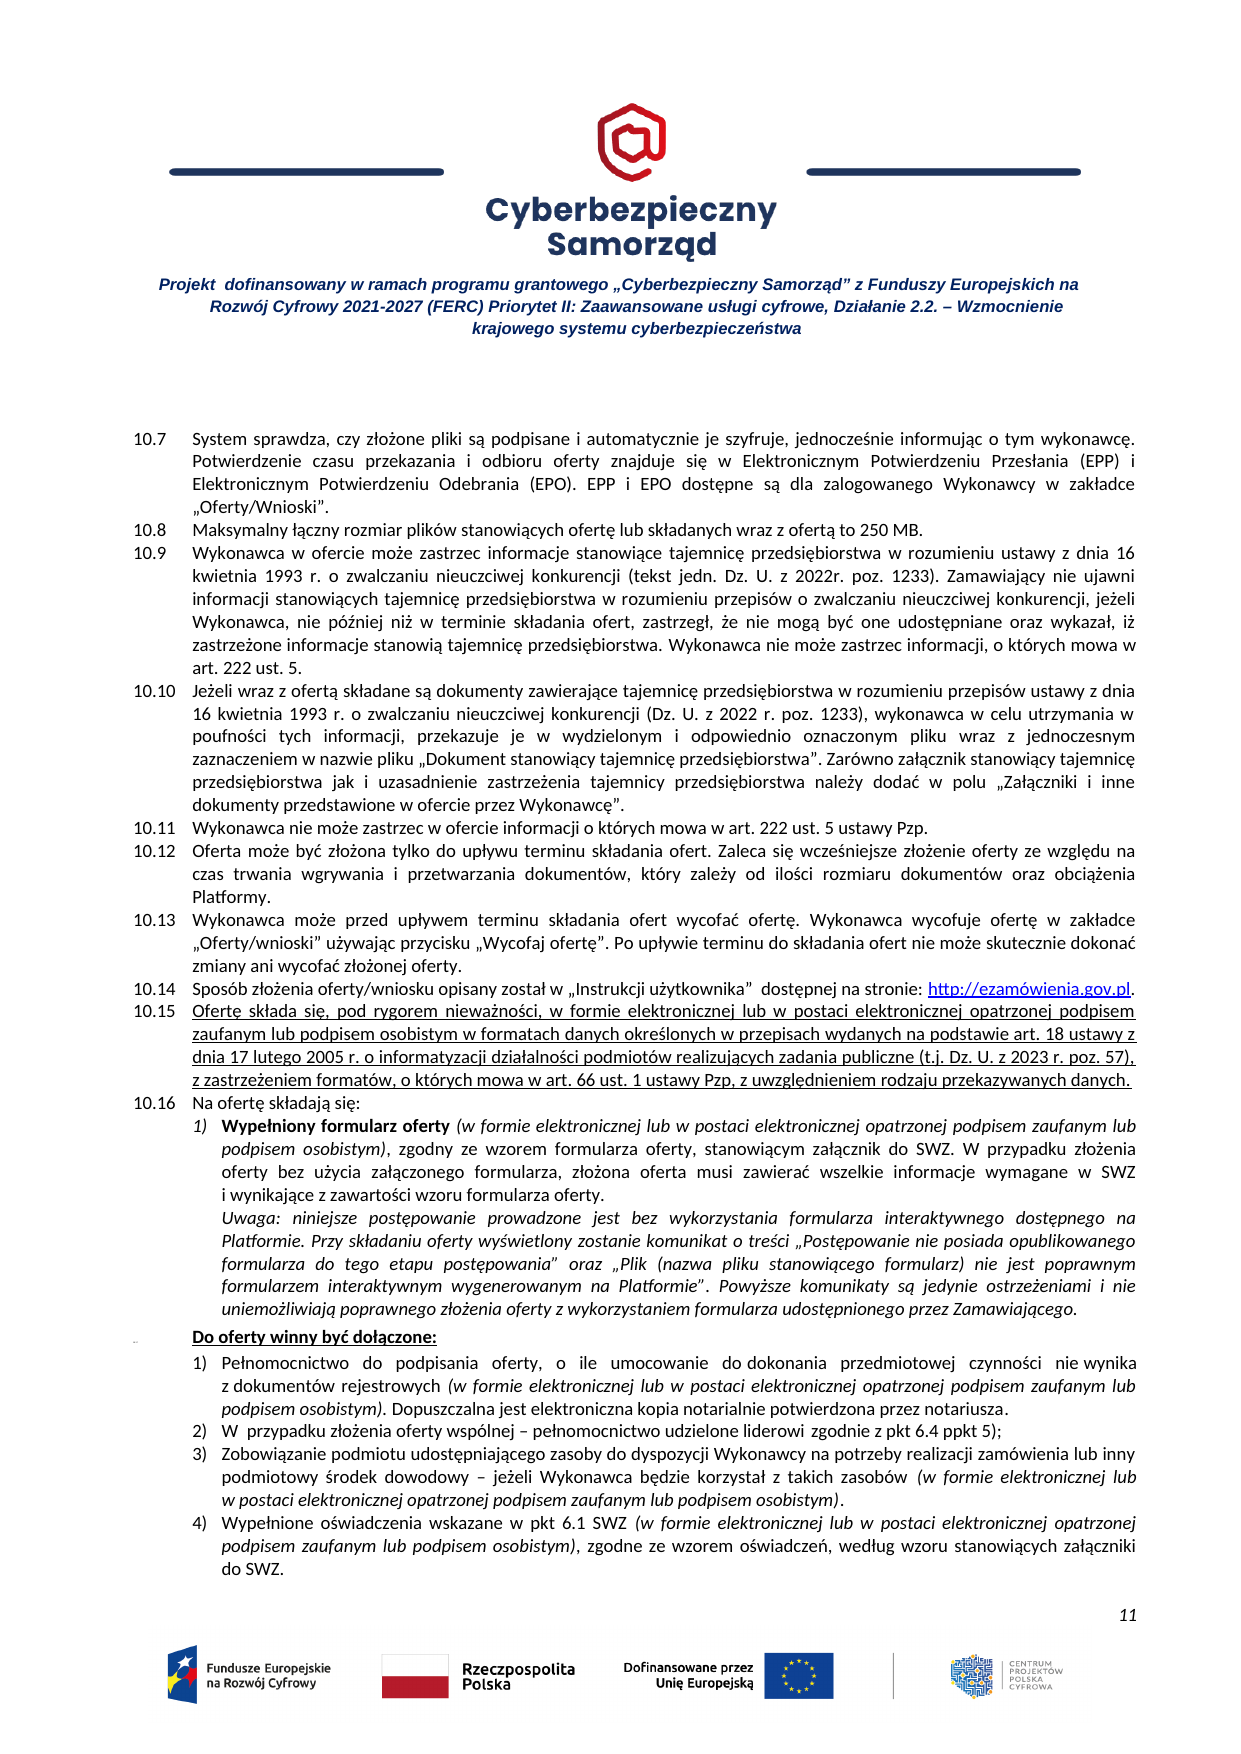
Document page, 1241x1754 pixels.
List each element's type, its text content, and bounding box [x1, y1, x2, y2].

list Na ofertę składają się: [133, 1091, 1137, 1114]
text Uwaga: niniejsze postępowanie prowadzone jest bez wykorzystania formularza interaktywnego dostępnego na Platformie. Przy składaniu oferty wyświetlony zostanie komunikat o treści „Postępowanie nie posiada opublikowanego formularza do tego etapu postępowania” oraz „Plik (nazwa pliku stanowiącego formularz) nie jest poprawnym formularzem interaktywnym wygenerowanym na Platformie”. Powyższe komunikaty są jedynie ostrzeżeniami i nie uniemożliwiają poprawnego złożenia oferty z wykorzystaniem formularza udostępnionego przez Zamawiającego. [221, 1206, 1137, 1321]
list Sposób złożenia oferty/wniosku opisany został w „Instrukcji użytkownika” dostępnej na stronie: http://ezamówienia.gov.pl. [133, 977, 1137, 1000]
picture [148, 1625, 1092, 1723]
list Do oferty winny być dołączone: [133, 1326, 1137, 1348]
list Wypełnione oświadczenia wskazane w pkt 6.1 SWZ (w formie elektronicznej lub w postaci elektronicznej opatrzonej podpisem zaufanym lub podpisem osobistym), zgodne ze wzorem oświadczeń, według wzoru stanowiących załączniki do SWZ. [192, 1511, 1137, 1580]
list Wykonawca nie może zastrzec w ofercie informacji o których mowa w art. 222 ust. 5 ustawy Pzp. [133, 816, 1137, 839]
list Pełnomocnictwo do podpisania oferty, o ile umocowanie do dokonania przedmiotowej czynności nie wynika z dokumentów rejestrowych (w formie elektronicznej lub w postaci elektronicznej opatrzonej podpisem zaufanym lub podpisem osobistym). Dopuszczalna jest elektroniczna kopia notarialnie potwierdzona przez notariusza. [192, 1351, 1137, 1420]
list Zobowiązanie podmiotu udostępniającego zasoby do dyspozycji Wykonawcy na potrzeby realizacji zamówienia lub inny podmiotowy środek dowodowy – jeżeli Wykonawca będzie korzystał z takich zasobów (w formie elektronicznej lub w postaci elektronicznej opatrzonej podpisem zaufanym lub podpisem osobistym). [192, 1443, 1137, 1511]
list W przypadku złożenia oferty wspólnej – pełnomocnictwo udzielone liderowi zgodnie z pkt 6.4 ppkt 5); [192, 1420, 1137, 1443]
list Wykonawca może przed upływem terminu składania ofert wycofać ofertę. Wykonawca wycofuje ofertę w zakładce „Oferty/wnioski” używając przycisku „Wycofaj ofertę”. Po upływie terminu do składania ofert nie może skutecznie dokonać zmiany ani wycofać złożonej oferty. [133, 908, 1137, 977]
list System sprawdza, czy złożone pliki są podpisane i automatycznie je szyfruje, jednocześnie informując o tym wykonawcę. Potwierdzenie czasu przekazania i odbioru oferty znajduje się w Elektronicznym Potwierdzeniu Przesłania (EPP) i Elektronicznym Potwierdzeniu Odebrania (EPO). EPP i EPO dostępne są dla zalogowanego Wykonawcy w zakładce „Oferty/Wnioski”. [133, 427, 1137, 518]
picture [169, 168, 444, 176]
picture [486, 103, 777, 262]
picture [806, 168, 1081, 176]
list Oferta może być złożona tylko do upływu terminu składania ofert. Zaleca się wcześniejsze złożenie oferty ze względu na czas trwania wgrywania i przetwarzania dokumentów, który zależy od ilości rozmiaru dokumentów oraz obciążenia Platformy. [133, 839, 1137, 908]
list Maksymalny łączny rozmiar plików stanowiących ofertę lub składanych wraz z ofertą to 250 MB. [133, 518, 1137, 541]
list Jeżeli wraz z ofertą składane są dokumenty zawierające tajemnicę przedsiębiorstwa w rozumieniu przepisów ustawy z dnia 16 kwietnia 1993 r. o zwalczaniu nieuczciwej konkurencji (Dz. U. z 2022 r. poz. 1233), wykonawca w celu utrzymania w poufności tych informacji, przekazuje je w wydzielonym i odpowiednio oznaczonym pliku wraz z jednoczesnym zaznaczeniem w nazwie pliku „Dokument stanowiący tajemnicę przedsiębiorstwa”. Zarówno załącznik stanowiący tajemnicę przedsiębiorstwa jak i uzasadnienie zastrzeżenia tajemnicy przedsiębiorstwa należy dodać w polu „Załączniki i inne dokumenty przedstawione w ofercie przez Wykonawcę”. [133, 679, 1137, 816]
list Ofertę składa się, pod rygorem nieważności, w formie elektronicznej lub w postaci elektronicznej opatrzonej podpisem zaufanym lub podpisem osobistym w formatach danych określonych w przepisach wydanych na podstawie art. 18 ustawy z dnia 17 lutego 2005 r. o informatyzacji działalności podmiotów realizujących zadania publiczne (t.j. Dz. U. z 2023 r. poz. 57), z zastrzeżeniem formatów, o których mowa w art. 66 ust. 1 ustawy Pzp, z uwzględnieniem rodzaju przekazywanych danych. [133, 1000, 1137, 1091]
list Wykonawca w ofercie może zastrzec informacje stanowiące tajemnicę przedsiębiorstwa w rozumieniu ustawy z dnia 16 kwietnia 1993 r. o zwalczaniu nieuczciwej konkurencji (tekst jedn. Dz. U. z 2022r. poz. 1233). Zamawiający nie ujawni informacji stanowiących tajemnicę przedsiębiorstwa w rozumieniu przepisów o zwalczaniu nieuczciwej konkurencji, jeżeli Wykonawca, nie później niż w terminie składania ofert, zastrzegł, że nie mogą być one udostępniane oraz wykazał, iż zastrzeżone informacje stanowią tajemnicę przedsiębiorstwa. Wykonawca nie może zastrzec informacji, o których mowa w art. 222 ust. 5. [133, 541, 1137, 679]
list Wypełniony formularz oferty (w formie elektronicznej lub w postaci elektronicznej opatrzonej podpisem zaufanym lub podpisem osobistym), zgodny ze wzorem formularza oferty, stanowiącym załącznik do SWZ. W przypadku złożenia oferty bez użycia załączonego formularza, złożona oferta musi zawierać wszelkie informacje wymagane w SWZ i wynikające z zawartości wzoru formularza oferty. [192, 1114, 1137, 1206]
